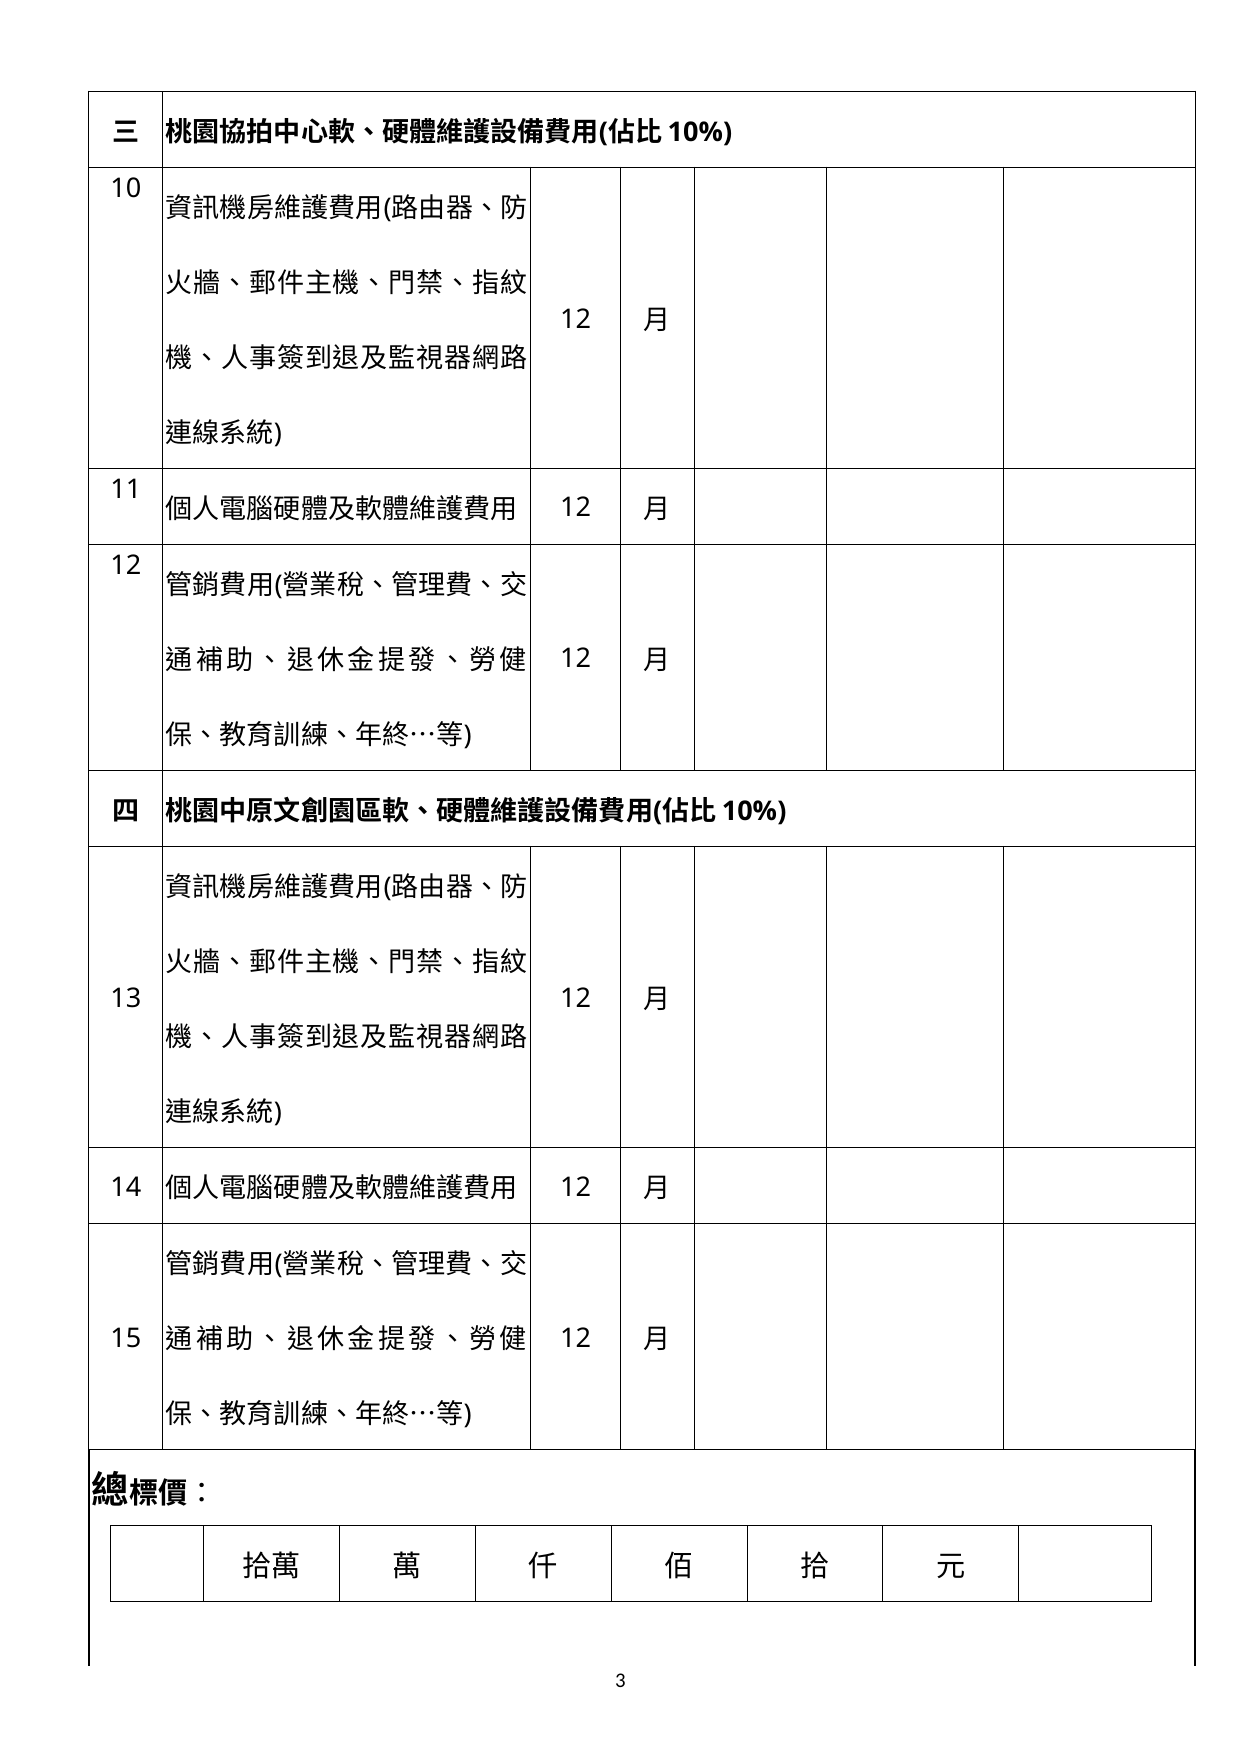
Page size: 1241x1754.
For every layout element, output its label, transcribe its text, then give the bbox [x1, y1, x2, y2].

table_cell 資訊機房維護費用(路由器、防火牆、郵件主機、門禁、指紋機、人事簽到退及監視器網路連線系統) [163, 847, 530, 1147]
table_cell 10 [89, 168, 162, 468]
table_cell 個人電腦硬體及軟體維護費用 [163, 469, 530, 544]
table_cell [827, 847, 1003, 1147]
table_cell 15 [89, 1224, 162, 1449]
table_cell [1004, 847, 1195, 1147]
table_cell [695, 545, 826, 770]
table_cell 12 [531, 168, 620, 468]
table_cell [827, 1148, 1003, 1223]
table_cell 月 [621, 1224, 694, 1449]
table_cell 月 [621, 847, 694, 1147]
table_cell 12 [531, 545, 620, 770]
table_cell [827, 469, 1003, 544]
table_cell [827, 545, 1003, 770]
table_cell 11 [89, 469, 162, 544]
table_cell 12 [89, 545, 162, 770]
table_cell 四 [89, 771, 162, 846]
table_cell [695, 168, 826, 468]
table_cell 月 [621, 545, 694, 770]
table_cell 桃園協拍中心軟、硬體維護設備費用(佔比10%) [163, 92, 1195, 167]
table_cell 個人電腦硬體及軟體維護費用 [163, 1148, 530, 1223]
table_cell [1004, 168, 1195, 468]
table_cell [1004, 1148, 1195, 1223]
table_cell 資訊機房維護費用(路由器、防火牆、郵件主機、門禁、指紋機、人事簽到退及監視器網路連線系統) [163, 168, 530, 468]
table_cell [1004, 1224, 1195, 1449]
table_cell 12 [531, 1224, 620, 1449]
table_cell [695, 1148, 826, 1223]
table_cell 月 [621, 168, 694, 468]
table_cell [1004, 469, 1195, 544]
table_cell 12 [531, 469, 620, 544]
table_cell 總標價： [90, 1450, 1194, 1666]
table_cell 13 [89, 847, 162, 1147]
table_cell [695, 847, 826, 1147]
table_cell 12 [531, 1148, 620, 1223]
table_cell [1004, 545, 1195, 770]
table_cell [827, 168, 1003, 468]
table_cell 月 [621, 1148, 694, 1223]
table_cell 12 [531, 847, 620, 1147]
table_cell 管銷費用(營業稅、管理費、交通補助、退休金提發、勞健保、教育訓練、年終…等) [163, 1224, 530, 1449]
table_cell [695, 469, 826, 544]
table_cell [827, 1224, 1003, 1449]
table_cell 三 [89, 92, 162, 167]
table_cell 桃園中原文創園區軟、硬體維護設備費用(佔比10%) [163, 771, 1195, 846]
table_cell 14 [89, 1148, 162, 1223]
table_cell [695, 1224, 826, 1449]
table_cell 月 [621, 469, 694, 544]
table_cell 管銷費用(營業稅、管理費、交通補助、退休金提發、勞健保、教育訓練、年終…等) [163, 545, 530, 770]
